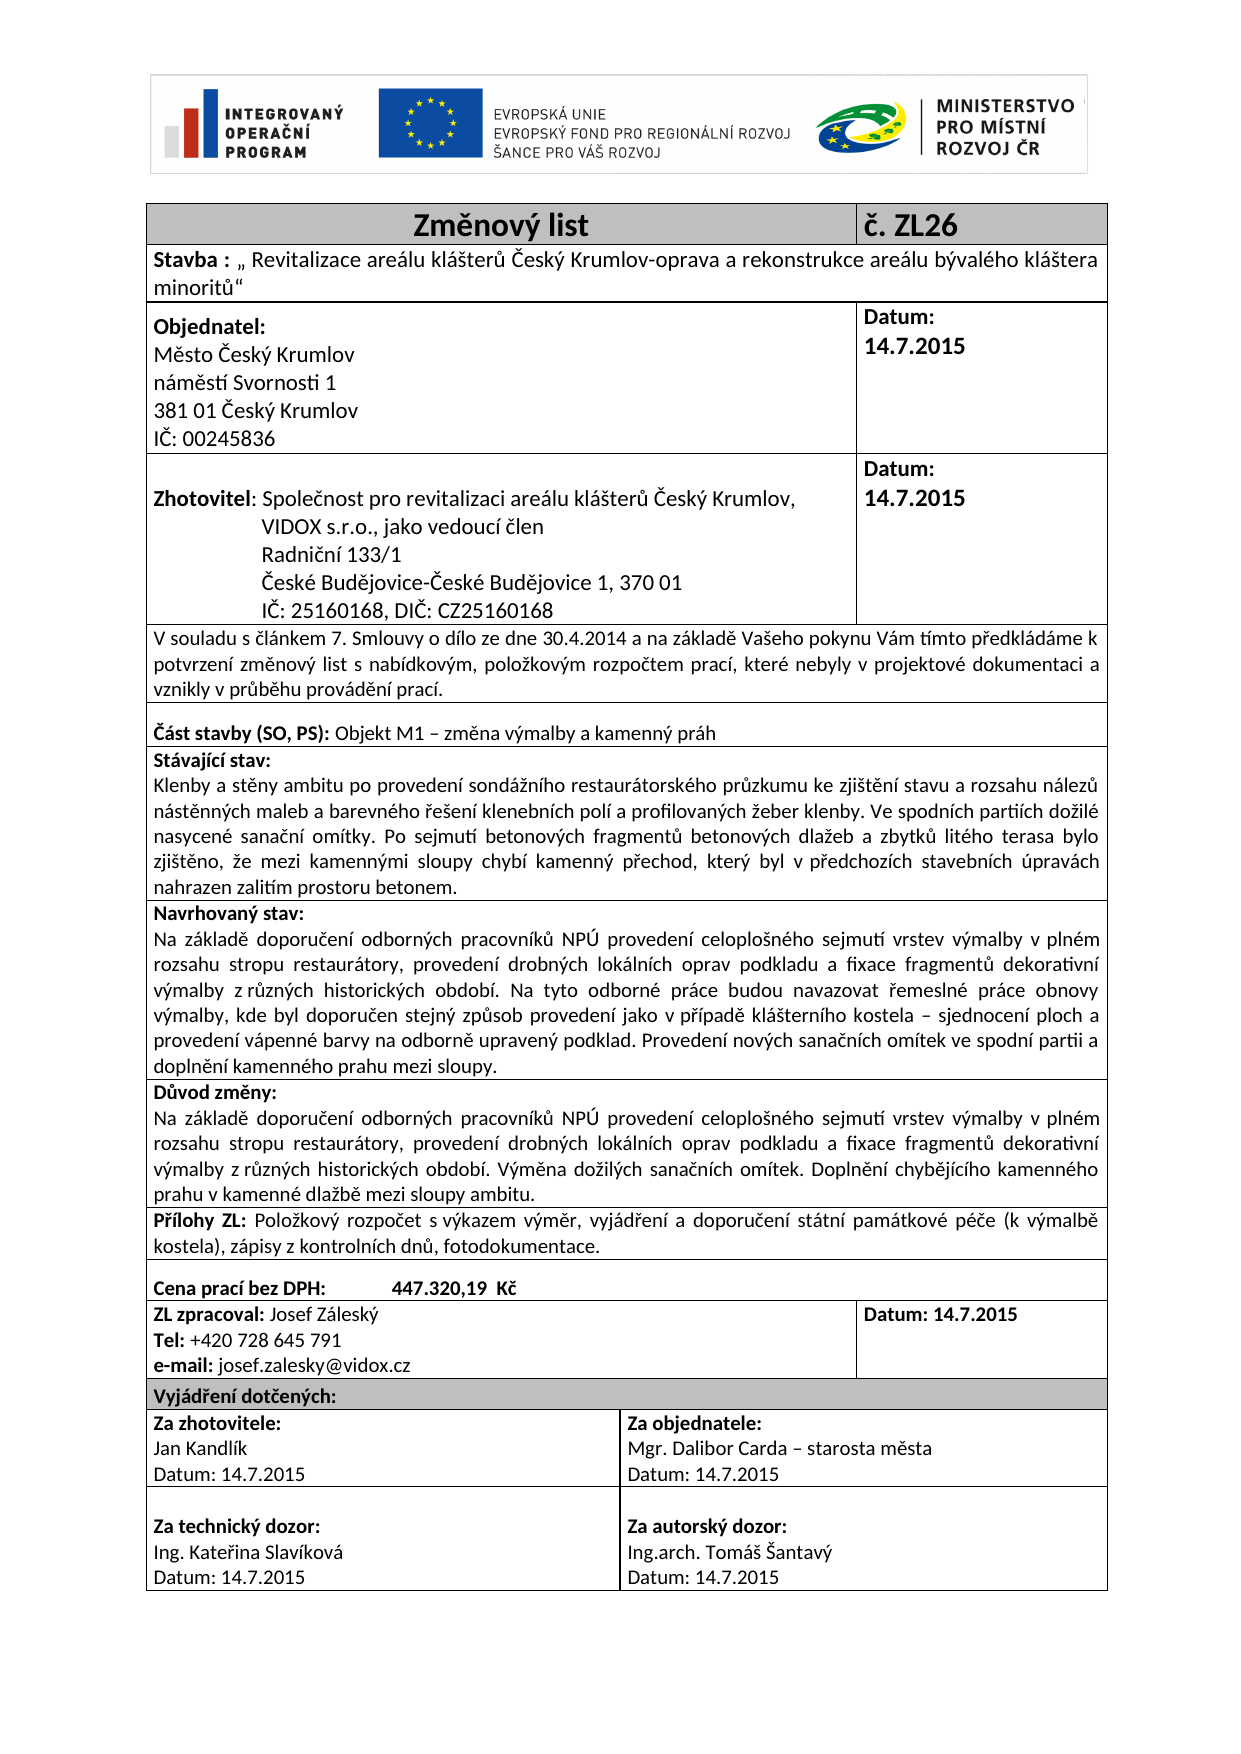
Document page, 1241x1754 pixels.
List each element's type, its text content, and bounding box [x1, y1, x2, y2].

table_cell Objednatel: Město Český Krumlov náměstí Svornosti 1 381 01 Český Krumlov IČ: 00245836 [147, 303, 856, 453]
table_header Změnový list [147, 204, 856, 244]
table_cell Přílohy ZL: Položkový rozpočet s výkazem výměr, vyjádření a doporučení státní památkové péče (k výmalbě kostela), zápisy z kontrolních dnů, fotodokumentace. [147, 1208, 1107, 1258]
table_cell Za objednatele: Mgr. Dalibor Carda – starosta města Datum: 14.7.2015 [621, 1410, 1107, 1486]
table_cell Zhotovitel: Společnost pro revitalizaci areálu klášterů Český Krumlov, VIDOX s.r.o., jako vedoucí člen Radniční 133/1 České Budějovice-České Budějovice 1, 370 01 IČ: 25160168, DIČ: CZ25160168 [147, 454, 856, 624]
table_cell Datum: 14.7.2015 [857, 303, 1107, 453]
table_cell V souladu s článkem 7. Smlouvy o dílo ze dne 30.4.2014 a na základě Vašeho pokynu Vám tímto předkládáme k potvrzení změnový list s nabídkovým, položkovým rozpočtem prací, které nebyly v projektové dokumentaci a vznikly v průběhu provádění prací. [147, 625, 1107, 702]
table_cell Vyjádření dotčených: [147, 1379, 1107, 1409]
table_cell Cena prací bez DPH: 447.320,19 Kč [147, 1260, 1107, 1300]
table_header č. ZL26 [857, 204, 1107, 244]
table_cell Za zhotovitele: Jan Kandlík Datum: 14.7.2015 [147, 1410, 619, 1486]
picture [147, 73, 1093, 175]
table_cell Datum: 14.7.2015 [857, 1301, 1107, 1378]
table_cell Část stavby (SO, PS): Objekt M1 – změna výmalby a kamenný práh [147, 703, 1107, 746]
table_cell Za autorský dozor: Ing.arch. Tomáš Šantavý Datum: 14.7.2015 [621, 1487, 1107, 1590]
table_cell Navrhovaný stav: Na základě doporučení odborných pracovníků NPÚ provedení celoplošného sejmutí vrstev výmalby v plném rozsahu stropu restaurátory, provedení drobných lokálních oprav podkladu a fixace fragmentů dekorativní výmalby z různých historických období. Na tyto odborné práce budou navazovat řemeslné práce obnovy výmalby, kde byl doporučen stejný způsob provedení jako v případě klášterního kostela – sjednocení ploch a provedení vápenné barvy na odborně upravený podklad. Provedení nových sanačních omítek ve spodní partii a doplnění kamenného prahu mezi sloupy. [147, 901, 1107, 1078]
table_cell Datum: 14.7.2015 [857, 454, 1107, 624]
table_cell ZL zpracoval: Josef Záleský Tel: +420 728 645 791 e-mail: josef.zalesky@vidox.cz [147, 1301, 856, 1378]
table_cell Důvod změny: Na základě doporučení odborných pracovníků NPÚ provedení celoplošného sejmutí vrstev výmalby v plném rozsahu stropu restaurátory, provedení drobných lokálních oprav podkladu a fixace fragmentů dekorativní výmalby z různých historických období. Výměna dožilých sanačních omítek. Doplnění chybějícího kamenného prahu v kamenné dlažbě mezi sloupy ambitu. [147, 1080, 1107, 1207]
table_cell Stávající stav: Klenby a stěny ambitu po provedení sondážního restaurátorského průzkumu ke zjištění stavu a rozsahu nálezů nástěnných maleb a barevného řešení klenebních polí a profilovaných žeber klenby. Ve spodních partiích dožilé nasycené sanační omítky. Po sejmutí betonových fragmentů betonových dlažeb a zbytků litého terasa bylo zjištěno, že mezi kamennými sloupy chybí kamenný přechod, který byl v předchozích stavebních úpravách nahrazen zalitím prostoru betonem. [147, 747, 1107, 899]
table_cell Za technický dozor: Ing. Kateřina Slavíková Datum: 14.7.2015 [147, 1487, 619, 1590]
table_cell Stavba : „ Revitalizace areálu klášterů Český Krumlov-oprava a rekonstrukce areálu bývalého kláštera minoritů“ [147, 245, 1107, 301]
